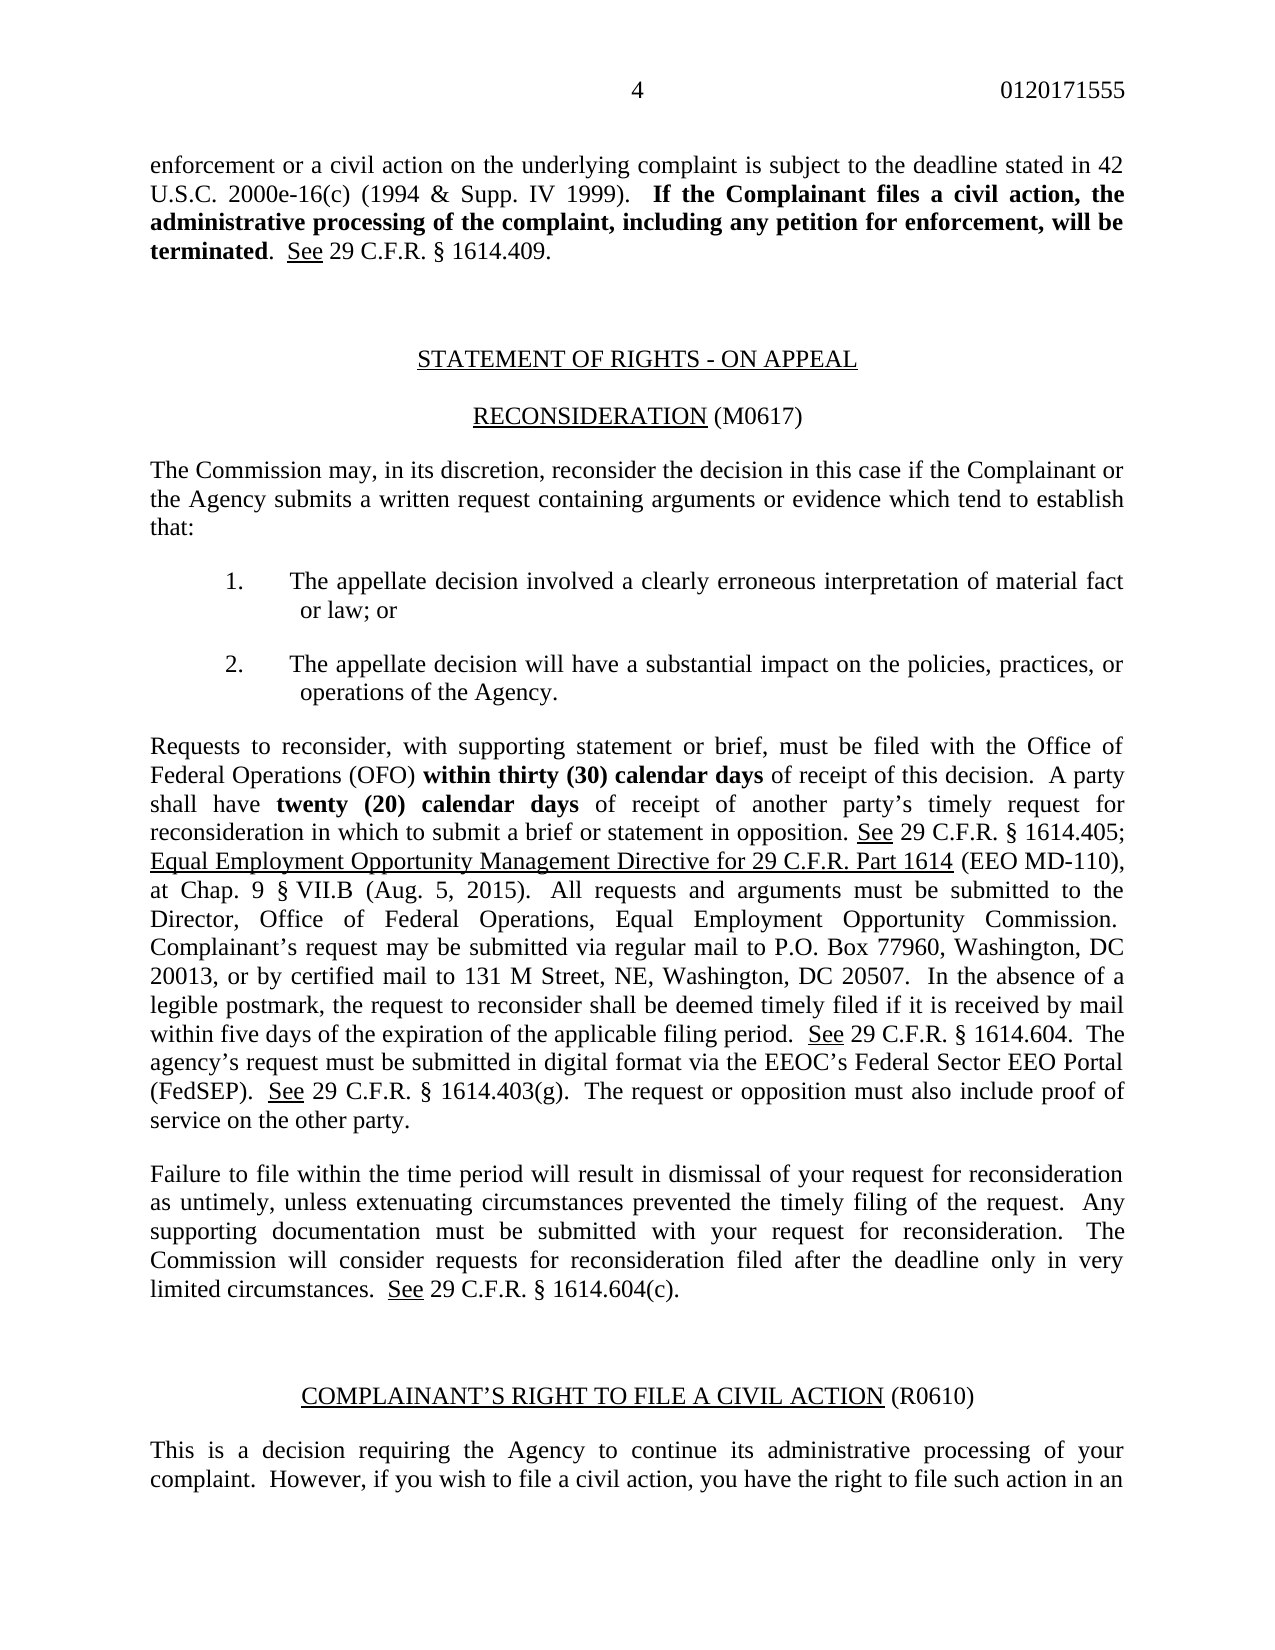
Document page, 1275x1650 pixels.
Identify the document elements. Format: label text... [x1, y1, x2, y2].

text Failure to file within the time period will result in dismissal of your request for reconsideration as untimely, unless extenuating circumstances prevented the timely filing of the request. Any supporting documentation must be submitted with your request for reconsideration. The Commission will consider requests for reconsideration filed after the deadline only in very limited circumstances. See 29 C.F.R. § 1614.604(c). [150, 1159, 1125, 1302]
text 1. The appellate decision involved a clearly erroneous interpretation of material fact or law; or [225, 566, 1125, 624]
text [150, 150, 1125, 265]
text 2. The appellate decision will have a substantial impact on the policies, practices, or operations of the Agency. [225, 649, 1125, 706]
text The Commission may, in its discretion, reconsider the decision in this case if the Complainant or the Agency submits a written request containing arguments or evidence which tend to establish that: [150, 455, 1125, 541]
subtitle STATEMENT OF RIGHTS - ON APPEAL [150, 344, 1125, 372]
subtitle RECONSIDERATION (M0617) [150, 401, 1125, 430]
subtitle COMPLAINANT’S RIGHT TO FILE A CIVIL ACTION (R0610) [150, 1381, 1125, 1410]
text Requests to reconsider, with supporting statement or brief, must be filed with the Office of Federal Operations (OFO) within thirty (30) calendar days of receipt of this decision. A party shall have twenty (20) calendar days of receipt of another party’s timely request for reconsideration in which to submit a brief or statement in opposition. See 29 C.F.R. § 1614.405; Equal Employment Opportunity Management Directive for 29 C.F.R. Part 1614 (EEO MD-110), at Chap. 9 § VII.B (Aug. 5, 2015). All requests and arguments must be submitted to the Director, Office of Federal Operations, Equal Employment Opportunity Commission. Complainant’s request may be submitted via regular mail to P.O. Box 77960, Washington, DC 20013, or by certified mail to 131 M Street, NE, Washington, DC 20507. In the absence of a legible postmark, the request to reconsider shall be deemed timely filed if it is received by mail within five days of the expiration of the applicable filing period. See 29 C.F.R. § 1614.604. The agency’s request must be submitted in digital format via the EEOC’s Federal Sector EEO Portal (FedSEP). See 29 C.F.R. § 1614.403(g). The request or opposition must also include proof of service on the other party. [150, 731, 1125, 1134]
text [150, 1435, 1125, 1492]
